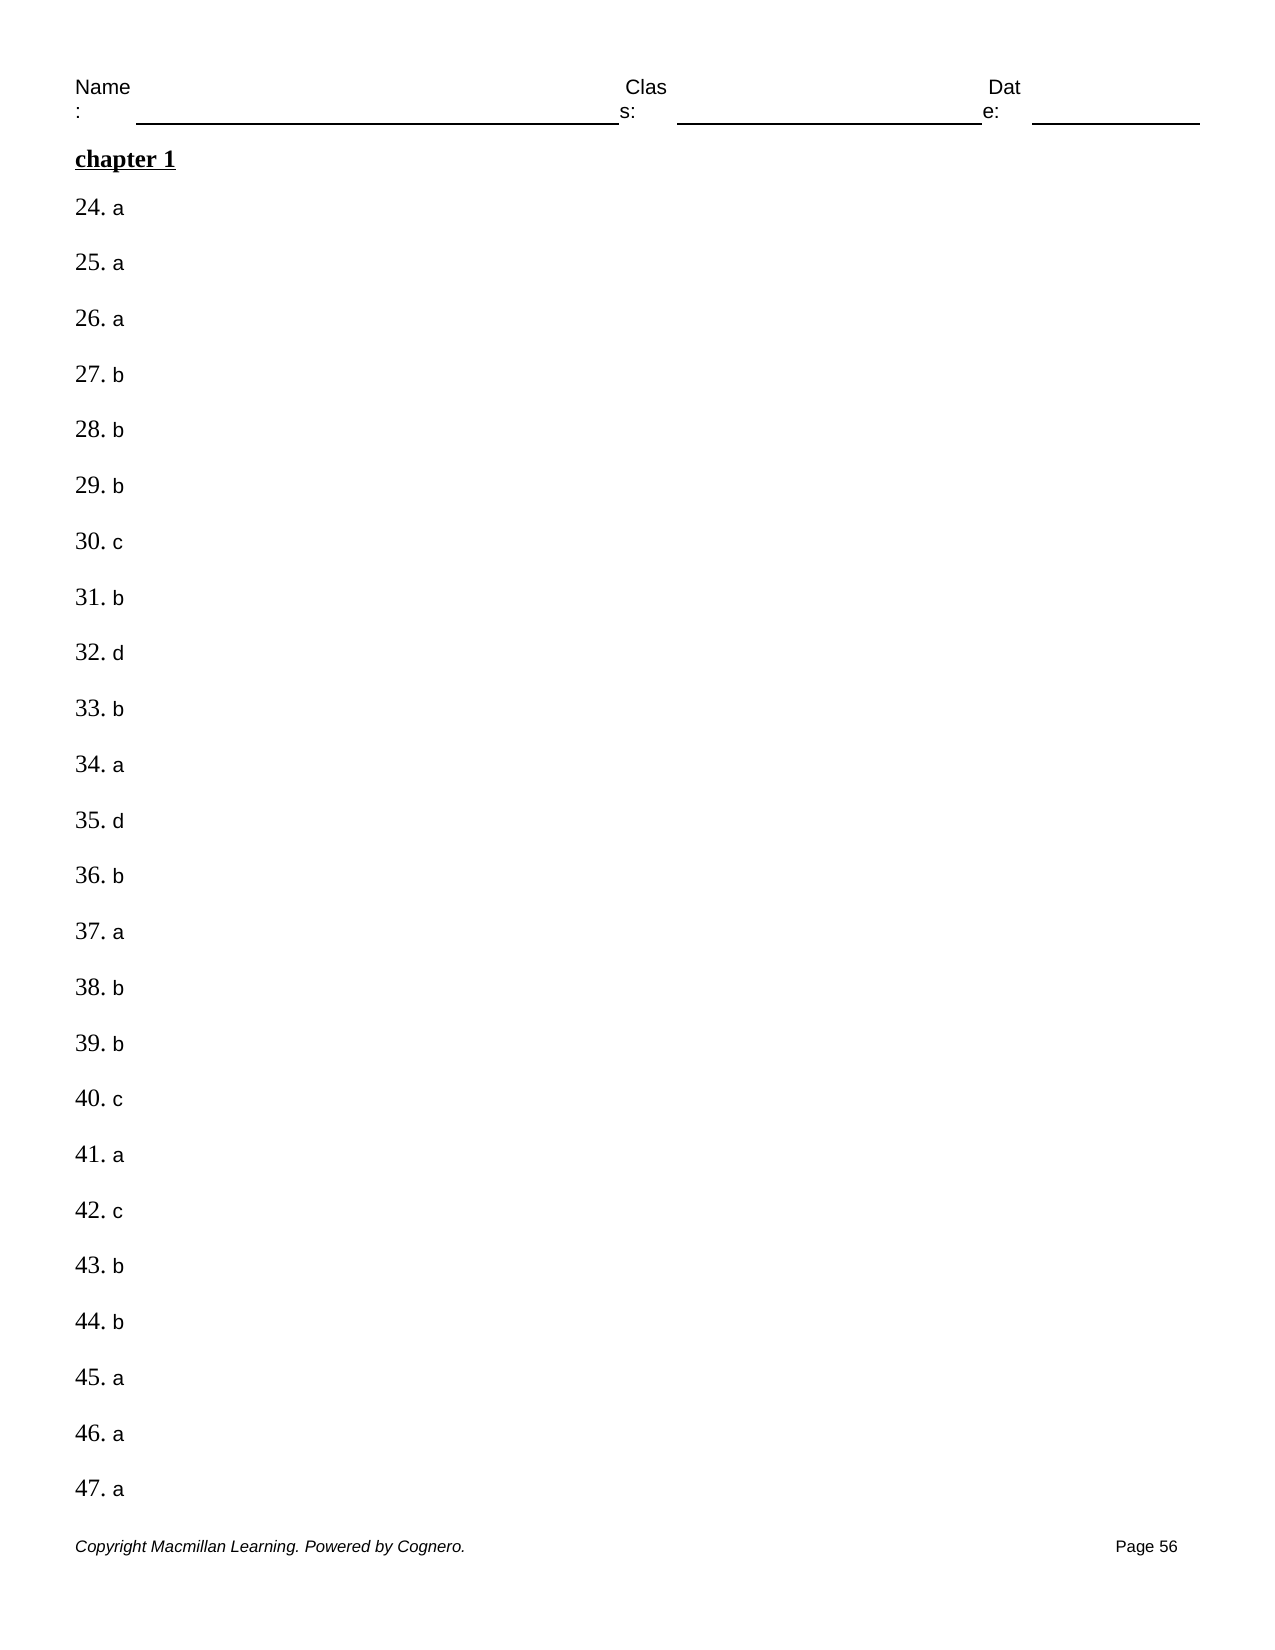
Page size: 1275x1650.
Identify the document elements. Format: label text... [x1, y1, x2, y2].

table_header 33. b [75, 693, 1200, 722]
table_header 47. a [75, 1474, 1200, 1502]
table_header 35. d [75, 805, 1200, 833]
table_header 30. c [75, 526, 1200, 555]
table_header 28. b [75, 415, 1200, 443]
table_header 44. b [75, 1306, 1200, 1335]
table_header 32. d [75, 638, 1200, 666]
table_header 24. a [75, 192, 1200, 220]
table_header 40. c [75, 1083, 1200, 1112]
table_header 38. b [75, 972, 1200, 1001]
table_header 42. c [75, 1195, 1200, 1223]
table_header 29. b [75, 470, 1200, 499]
table_header 26. a [75, 303, 1200, 332]
table_header 34. a [75, 749, 1200, 778]
table_header 36. b [75, 860, 1200, 889]
table_header 45. a [75, 1362, 1200, 1391]
table_header 25. a [75, 248, 1200, 276]
table_header 31. b [75, 582, 1200, 611]
table_header 46. a [75, 1418, 1200, 1446]
table_header 39. b [75, 1028, 1200, 1056]
table_header 37. a [75, 916, 1200, 945]
table_header 43. b [75, 1251, 1200, 1279]
table_header 41. a [75, 1139, 1200, 1168]
table_header 27. b [75, 359, 1200, 388]
